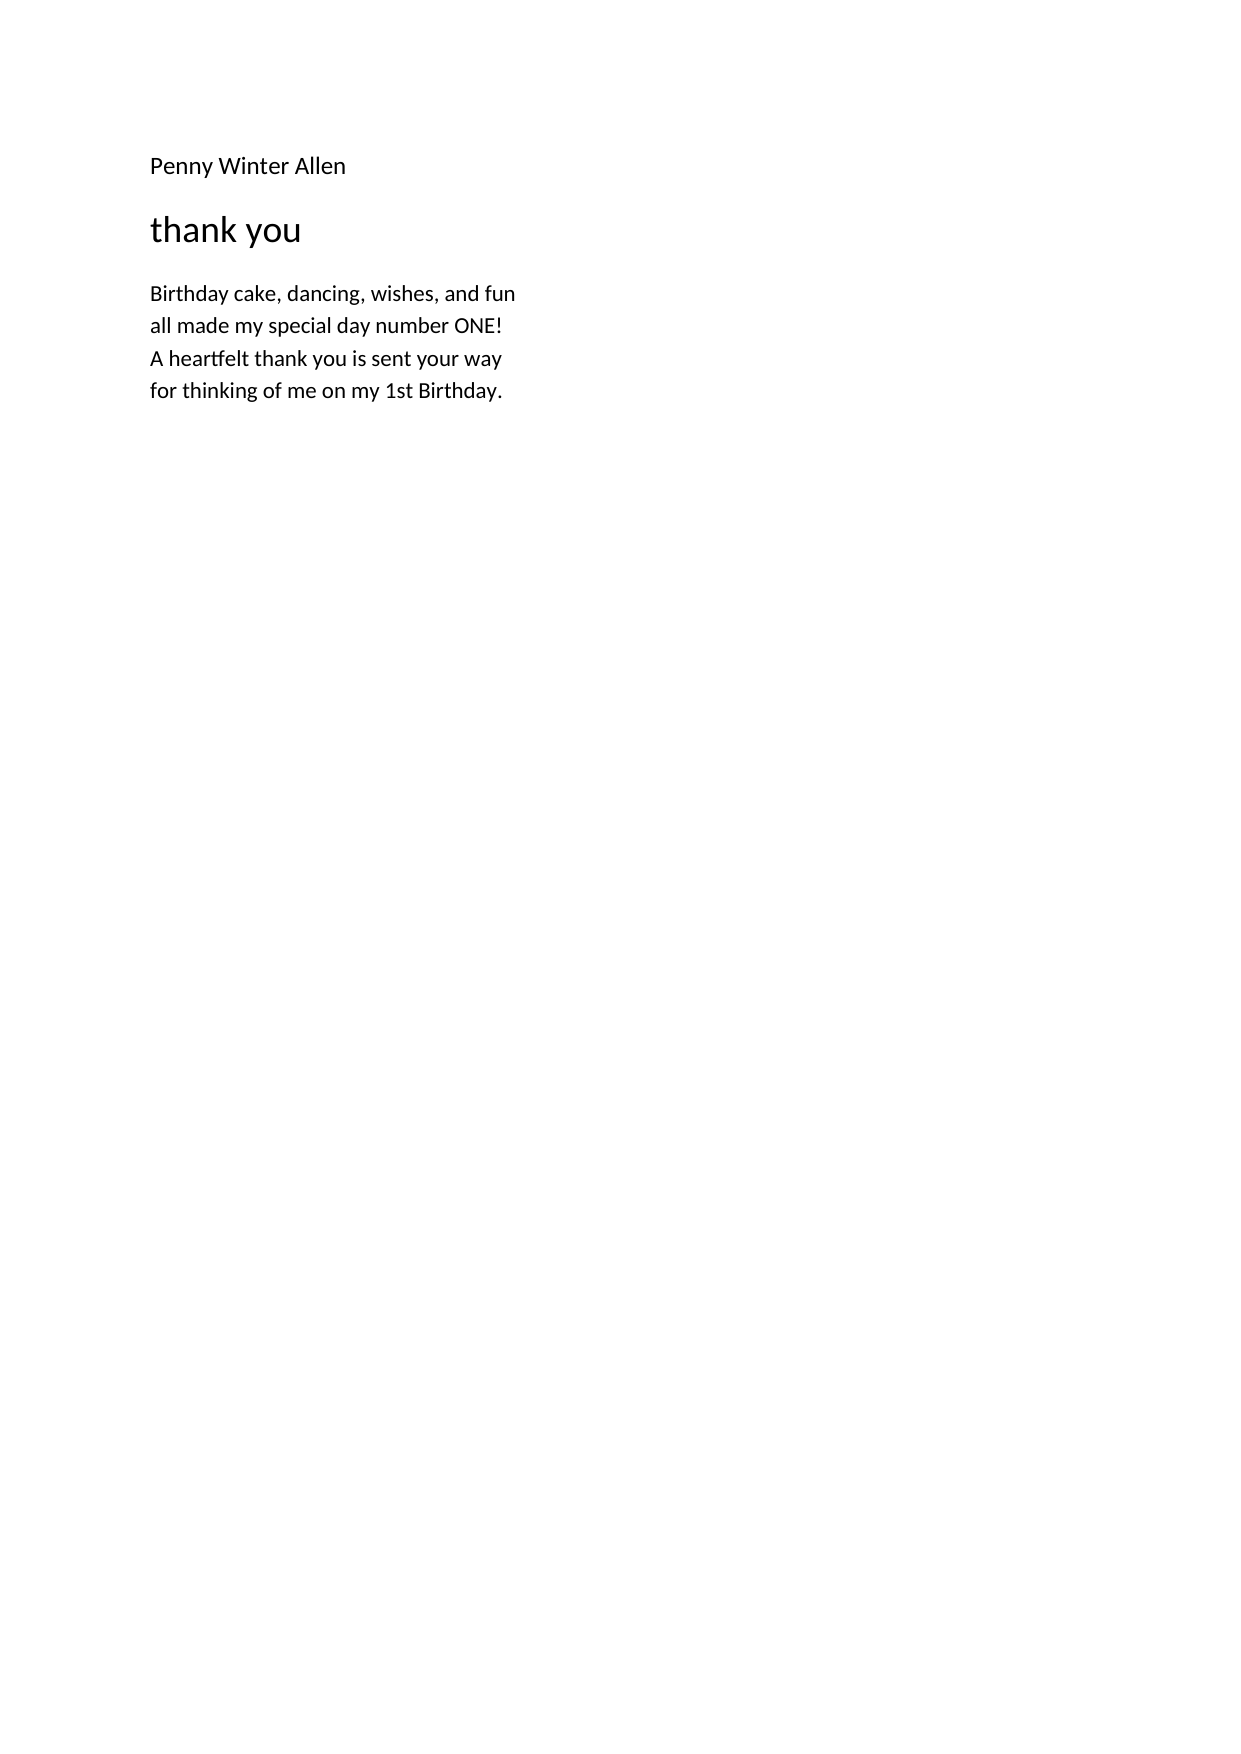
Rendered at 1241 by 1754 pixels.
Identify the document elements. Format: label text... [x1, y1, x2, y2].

text Penny Winter Allen [150, 150, 1090, 181]
text thank you [150, 206, 1090, 252]
text Birthday cake, dancing, wishes, and fun all made my special day number ONE! A heartfelt thank you is sent your way for thinking of me on my 1st Birthday. [150, 279, 1090, 404]
